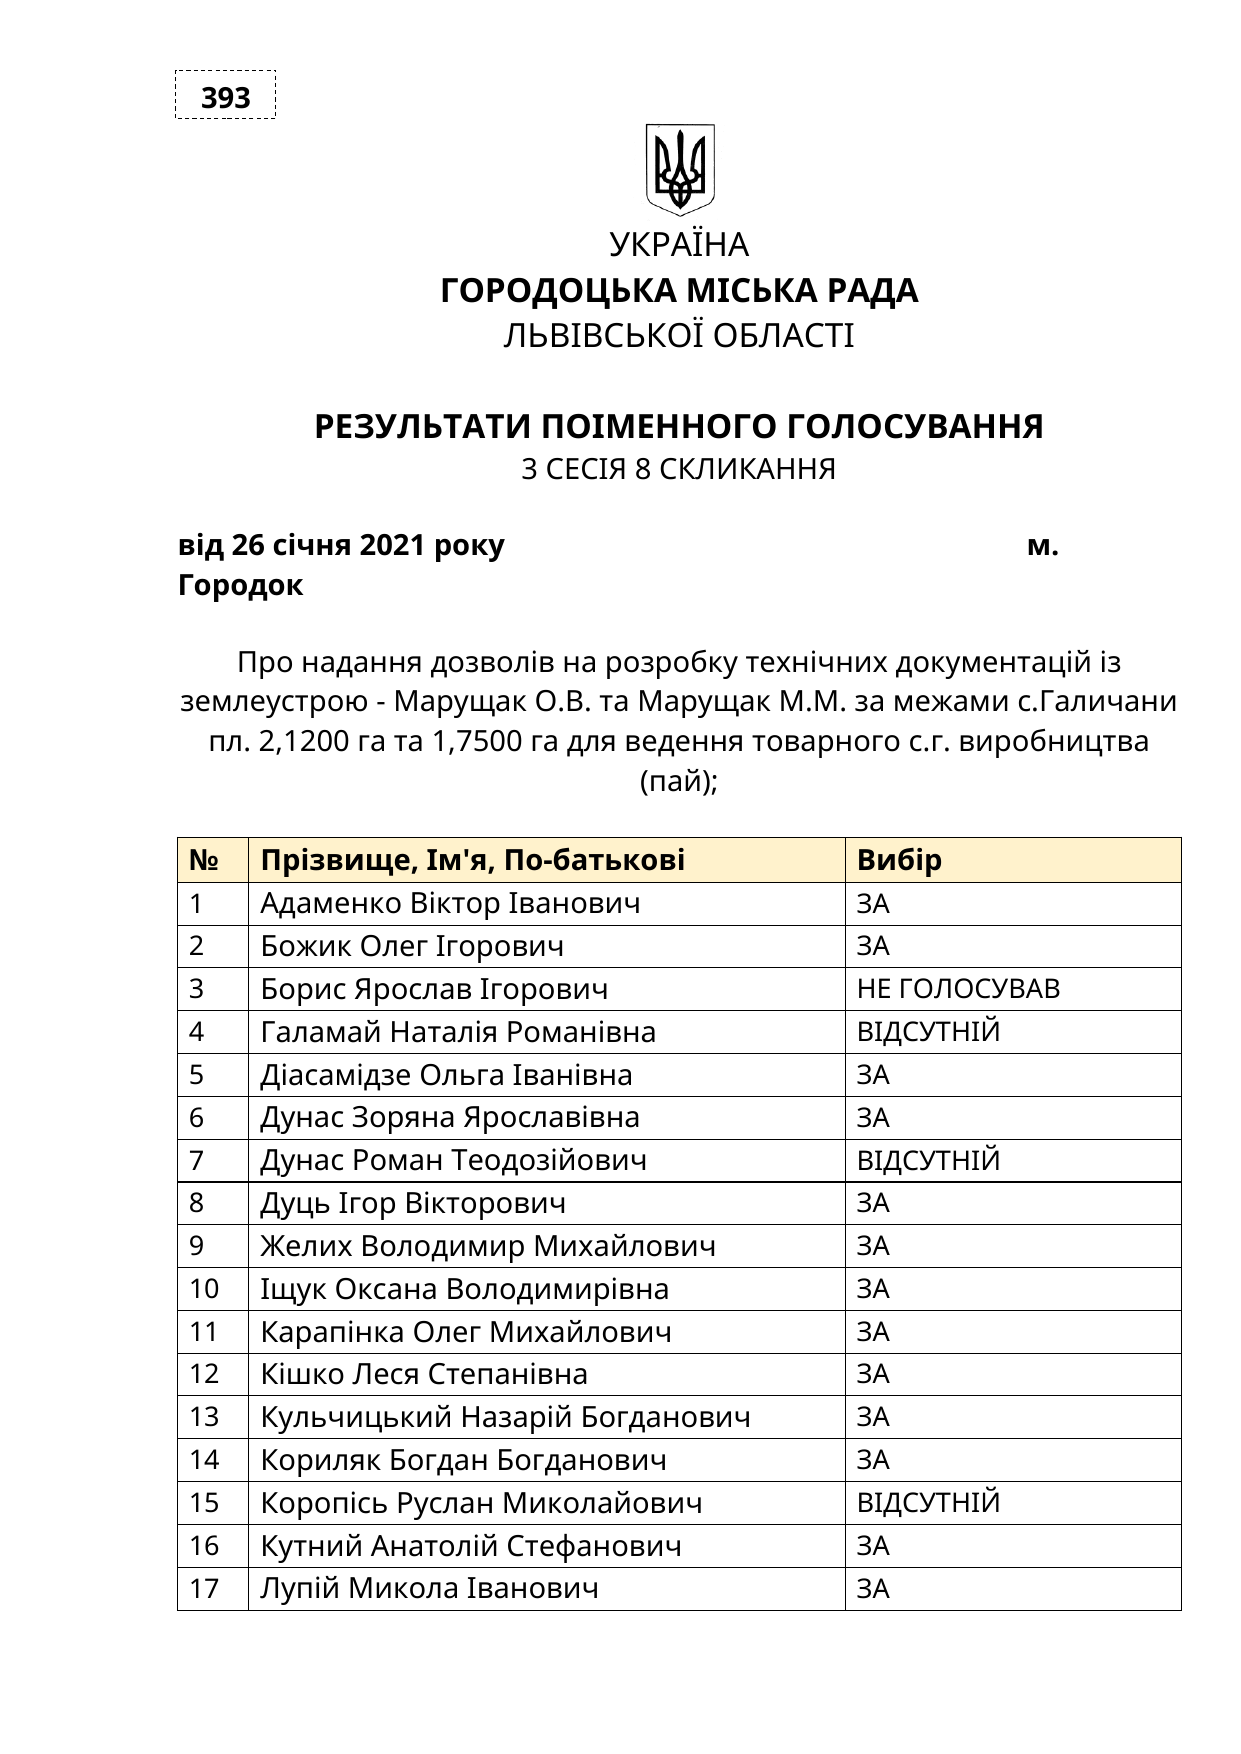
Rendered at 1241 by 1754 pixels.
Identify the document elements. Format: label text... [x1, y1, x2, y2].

table_cell ВІДСУТНІЙ [846, 1482, 1181, 1524]
table_cell Адаменко Віктор Іванович [249, 883, 845, 924]
table_cell 5 [178, 1054, 248, 1096]
table_cell 11 [178, 1311, 248, 1353]
text від 26 січня 2021 року м. Городок [177, 525, 1181, 604]
table_cell ЗА [846, 1396, 1181, 1438]
table_cell Коропісь Руслан Миколайович [249, 1482, 845, 1524]
table_cell ВІДСУТНІЙ [846, 1140, 1181, 1181]
table_cell ЗА [846, 1311, 1181, 1353]
table_cell 6 [178, 1097, 248, 1138]
table_cell 1 [178, 883, 248, 924]
picture [633, 118, 726, 221]
table_cell ЗА [846, 926, 1181, 967]
table_cell Діасамідзе Ольга Іванівна [249, 1054, 845, 1096]
table_cell ЗА [846, 1225, 1181, 1267]
table_cell НЕ ГОЛОСУВАВ [846, 968, 1181, 1010]
table_cell ЗА [846, 1268, 1181, 1310]
table_cell ЗА [846, 1525, 1181, 1567]
table_cell ВІДСУТНІЙ [846, 1011, 1181, 1053]
table_cell ЗА [846, 1439, 1181, 1481]
table_cell Кульчицький Назарій Богданович [249, 1396, 845, 1438]
table_cell ЗА [846, 1354, 1181, 1395]
table_cell 13 [178, 1396, 248, 1438]
table_cell ЗА [846, 883, 1181, 924]
table_header Вибір [846, 838, 1181, 882]
table_cell Кішко Леся Степанівна [249, 1354, 845, 1395]
table_cell Кориляк Богдан Богданович [249, 1439, 845, 1481]
table_cell Желих Володимир Михайлович [249, 1225, 845, 1267]
table_cell ЗА [846, 1054, 1181, 1096]
text 3 СЕСІЯ 8 СКЛИКАННЯ [177, 448, 1181, 488]
table_cell Лупій Микола Іванович [249, 1568, 845, 1609]
table_cell 8 [178, 1183, 248, 1224]
table_cell Дуць Ігор Вікторович [249, 1183, 845, 1224]
table_cell Дунас Роман Теодозійович [249, 1140, 845, 1181]
table_cell 10 [178, 1268, 248, 1310]
table_cell Іщук Оксана Володимирівна [249, 1268, 845, 1310]
text РЕЗУЛЬТАТИ ПОІМЕННОГО ГОЛОСУВАННЯ [177, 403, 1181, 448]
table_cell ЗА [846, 1568, 1181, 1609]
table_cell 17 [178, 1568, 248, 1609]
table_cell Божик Олег Ігорович [249, 926, 845, 967]
table_cell 14 [178, 1439, 248, 1481]
text ЛЬВІВСЬКОЇ ОБЛАСТІ [177, 312, 1181, 357]
table_cell 4 [178, 1011, 248, 1053]
table_cell 3 [178, 968, 248, 1010]
table_header Прізвище, Ім'я, По-батькові [249, 838, 845, 882]
text УКРАЇНА [177, 221, 1181, 266]
table_cell 2 [178, 926, 248, 967]
table_cell ЗА [846, 1183, 1181, 1224]
table_cell 9 [178, 1225, 248, 1267]
table_cell Борис Ярослав Ігорович [249, 968, 845, 1010]
text Про надання дозволів на розробку технічних документацій із землеустрою - Марущак О.В. та Марущак М.М. за межами с.Галичани пл. 2,1200 га та 1,7500 га для ведення товарного с.г. виробництва (пай); [177, 641, 1181, 800]
table_cell Карапінка Олег Михайлович [249, 1311, 845, 1353]
table_cell 15 [178, 1482, 248, 1524]
table_cell 12 [178, 1354, 248, 1395]
text ГОРОДОЦЬКА МІСЬКА РАДА [177, 266, 1181, 312]
table_cell Галамай Наталія Романівна [249, 1011, 845, 1053]
table_cell 16 [178, 1525, 248, 1567]
table_cell ЗА [846, 1097, 1181, 1138]
table_cell Дунас Зоряна Ярославівна [249, 1097, 845, 1138]
table_cell Кутний Анатолій Стефанович [249, 1525, 845, 1567]
table_cell 7 [178, 1140, 248, 1181]
table_header № [178, 838, 248, 882]
